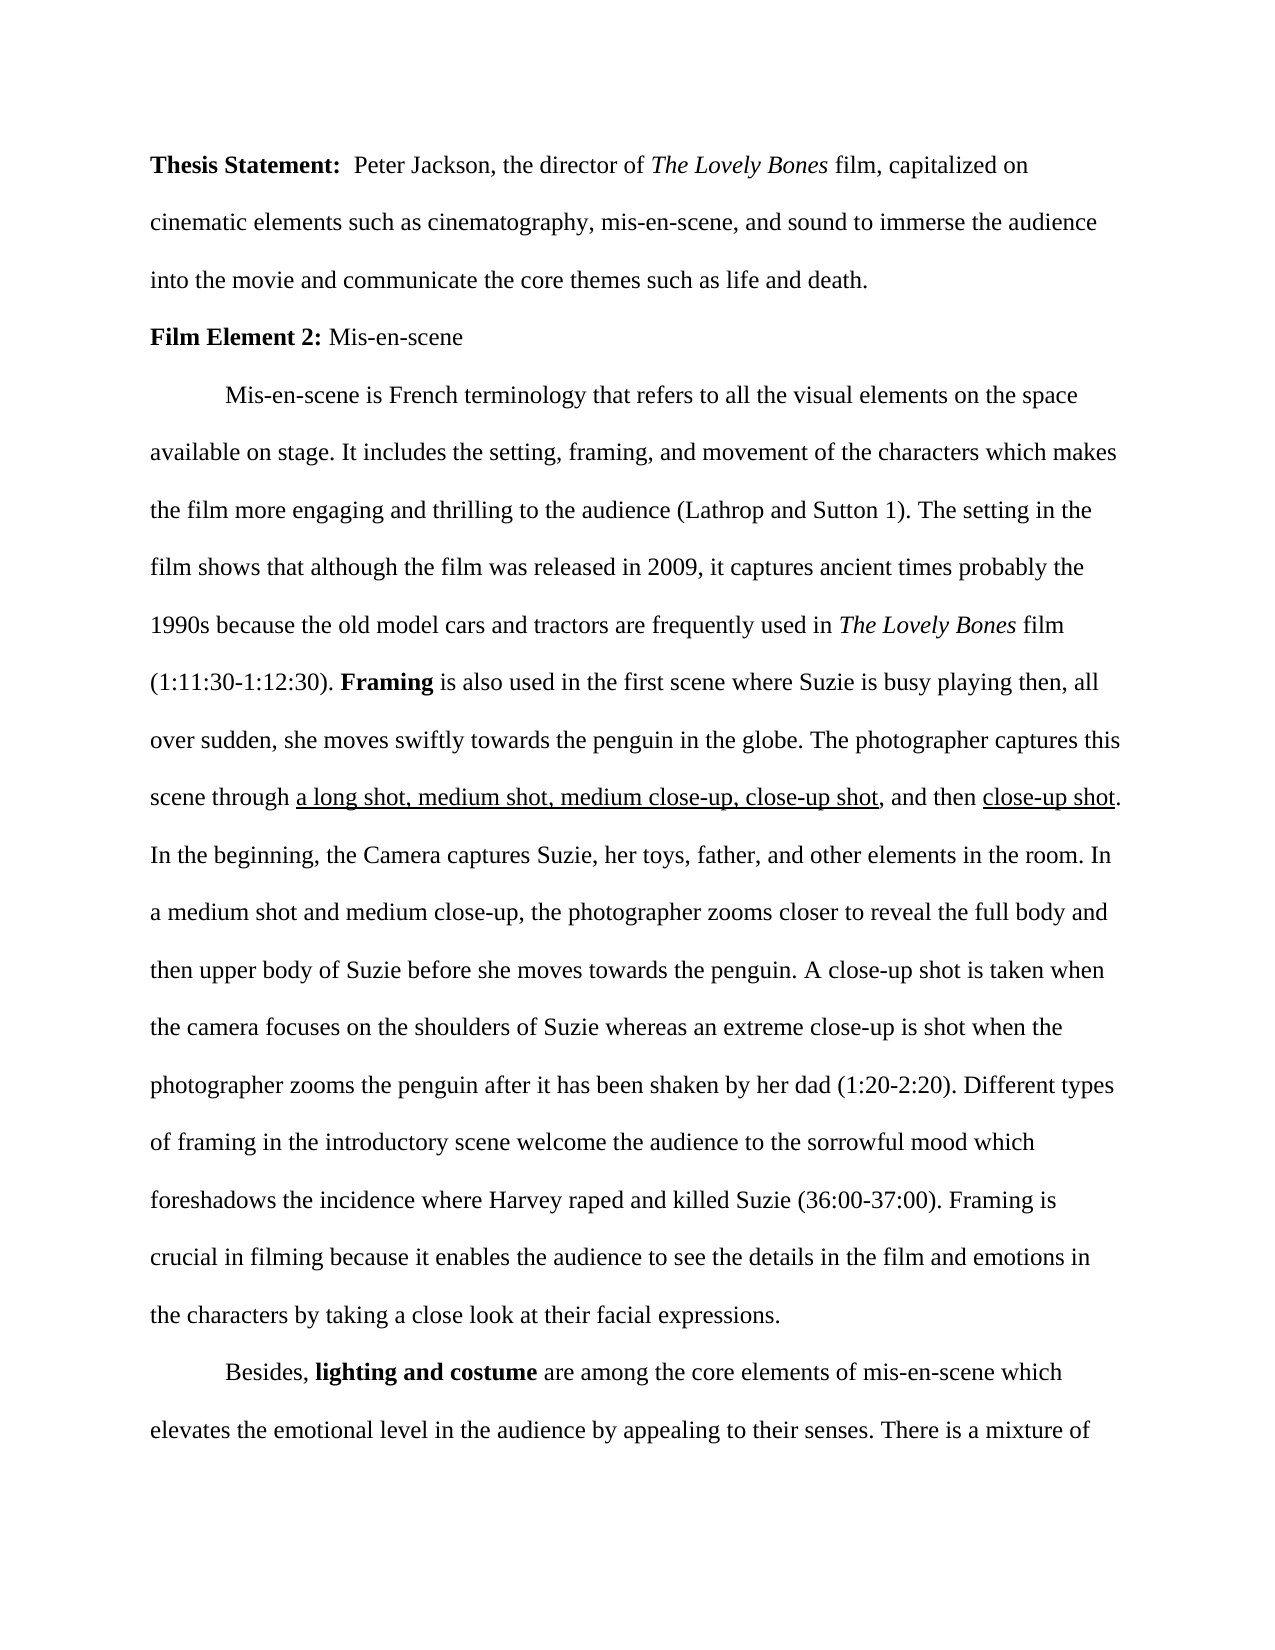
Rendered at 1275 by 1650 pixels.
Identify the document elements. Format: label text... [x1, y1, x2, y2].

text Film Element 2: Mis-en-scene [150, 322, 1125, 351]
text Mis-en-scene is French terminology that refers to all the visual elements on the space available on stage. It includes the setting, framing, and movement of the characters which makes the film more engaging and thrilling to the audience (Lathrop and Sutton 1). The setting in the film shows that although the film was released in 2009, it captures ancient times probably the 1990s because the old model cars and tractors are frequently used in The Lovely Bones film (1:11:30-1:12:30). Framing is also used in the first scene where Suzie is busy playing then, all over sudden, she moves swiftly towards the penguin in the globe. The photographer captures this scene through a long shot, medium shot, medium close-up, close-up shot, and then close-up shot. In the beginning, the Camera captures Suzie, her toys, father, and other elements in the room. In a medium shot and medium close-up, the photographer zooms closer to reveal the full body and then upper body of Suzie before she moves towards the penguin. A close-up shot is taken when the camera focuses on the shoulders of Suzie whereas an extreme close-up is shot when the photographer zooms the penguin after it has been shaken by her dad (1:20-2:20). Different types of framing in the introductory scene welcome the audience to the sorrowful mood which foreshadows the incidence where Harvey raped and killed Suzie (36:00-37:00). Framing is crucial in filming because it enables the audience to see the details in the film and emotions in the characters by taking a close look at their facial expressions. [150, 380, 1125, 1329]
text Thesis Statement: Peter Jackson, the director of The Lovely Bones film, capitalized on cinematic elements such as cinematography, mis-en-scene, and sound to immerse the audience into the movie and communicate the core themes such as life and death. [150, 150, 1125, 294]
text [150, 1357, 1125, 1444]
